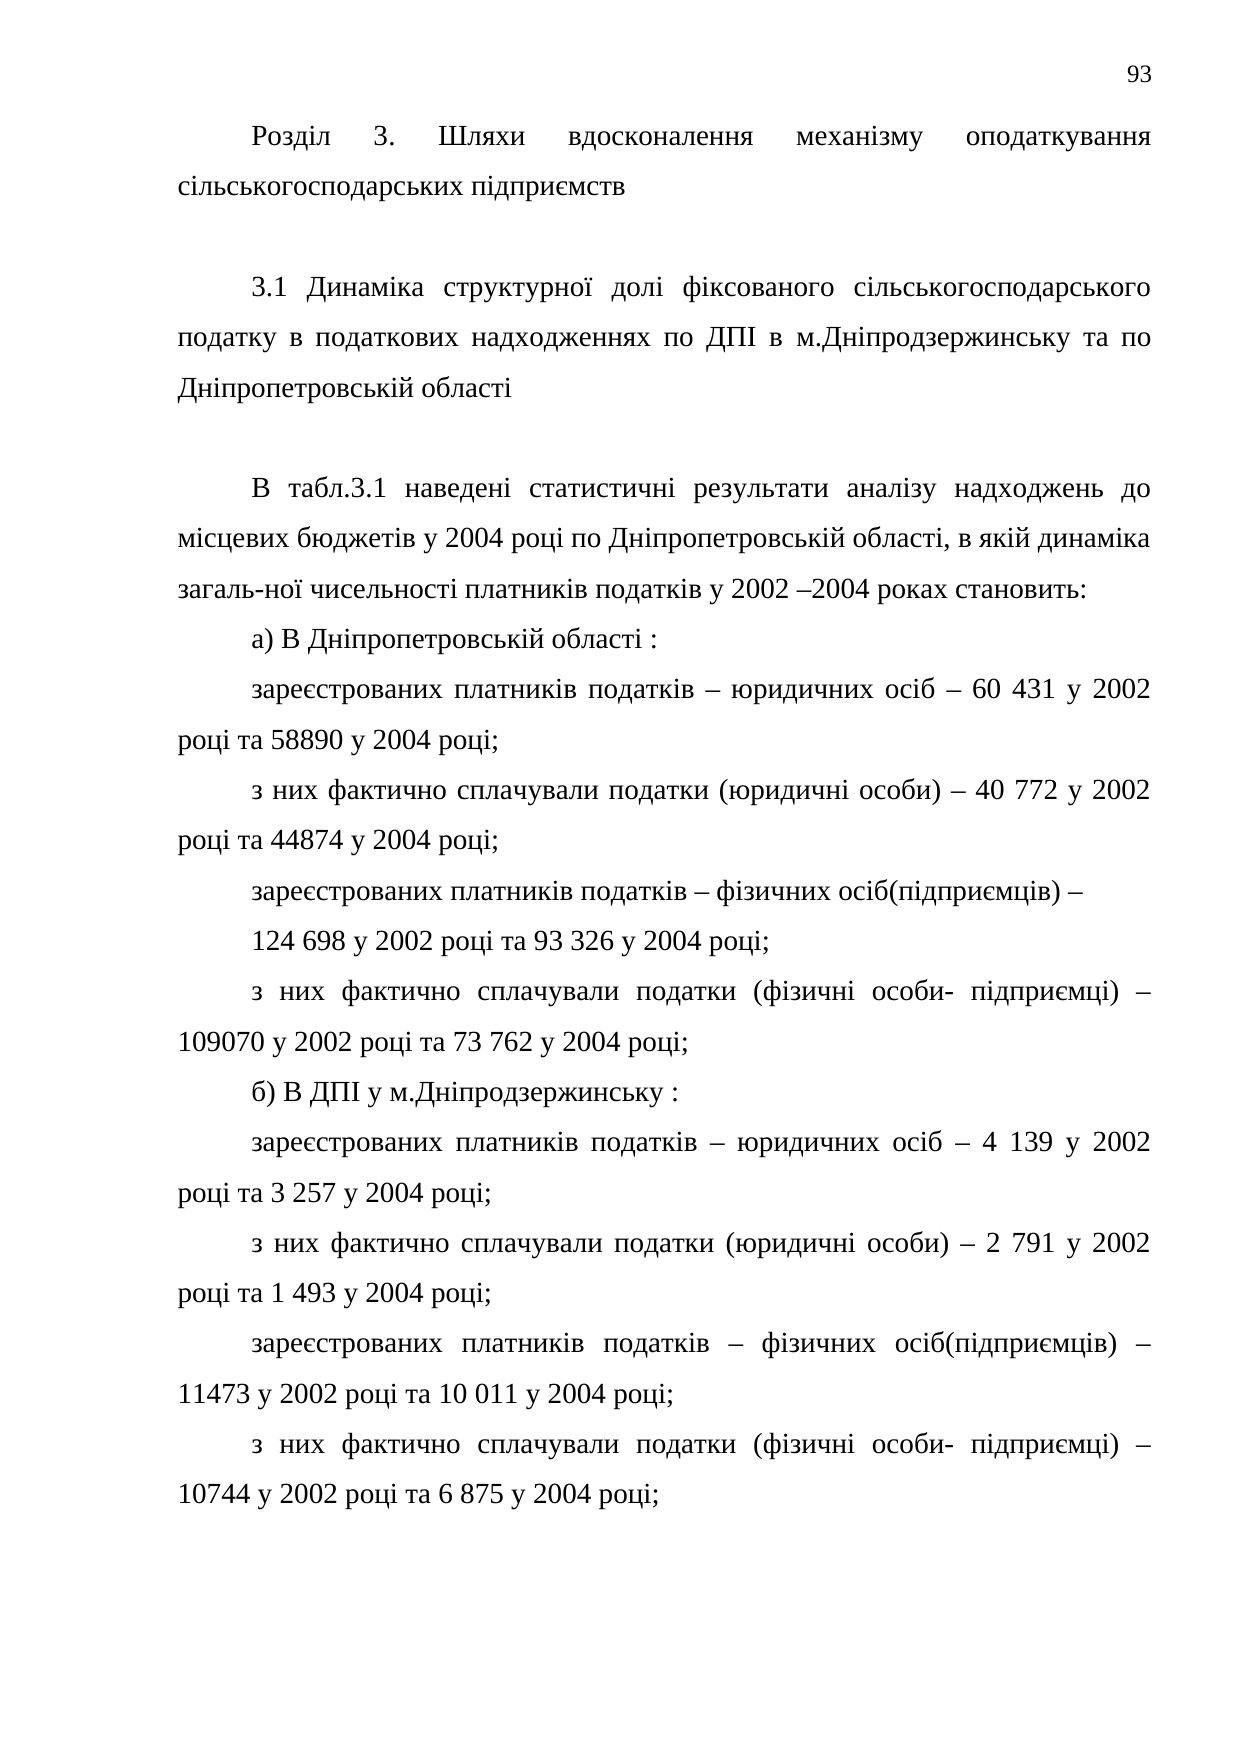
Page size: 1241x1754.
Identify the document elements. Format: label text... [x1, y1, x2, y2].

text з них фактично сплачували податки (фізичні особи- підприємці) – 10744 у 2002 році та 6 875 у 2004 році; [177, 1426, 1152, 1510]
text 124 698 у 2002 році та 93 326 у 2004 році; [177, 923, 1152, 957]
text зареєстрованих платників податків – фізичних осіб(підприємців) – 11473 у 2002 році та 10 011 у 2004 році; [177, 1326, 1152, 1409]
text зареєстрованих платників податків – юридичних осіб – 60 431 у 2002 році та 58890 у 2004 році; [177, 672, 1152, 755]
text з них фактично сплачували податки (фізичні особи- підприємці) – 109070 у 2002 році та 73 762 у 2004 році; [177, 973, 1152, 1057]
text а) В Дніпропетровській області : [177, 621, 1152, 655]
text з них фактично сплачували податки (юридичні особи) – 40 772 у 2002 році та 44874 у 2004 році; [177, 772, 1152, 856]
text зареєстрованих платників податків – фізичних осіб(підприємців) – [177, 873, 1152, 906]
text В табл.3.1 наведені статистичні результати аналізу надходжень до місцевих бюджетів у 2004 році по Дніпропетровській області, в якій динаміка загаль-ної чисельності платників податків у 2002 –2004 роках становить: [177, 470, 1152, 604]
text зареєстрованих платників податків – юридичних осіб – 4 139 у 2002 році та 3 257 у 2004 році; [177, 1124, 1152, 1208]
text б) В ДПІ у м.Дніпродзержинську : [177, 1074, 1152, 1108]
text Розділ 3. Шляхи вдосконалення механізму оподаткування сільськогосподарських підприємств [177, 118, 1152, 202]
text з них фактично сплачували податки (юридичні особи) – 2 791 у 2002 році та 1 493 у 2004 році; [177, 1225, 1152, 1309]
text 3.1 Динаміка структурної долі фіксованого сільськогосподарського податку в податкових надходженнях по ДПІ в м.Дніпродзержинську та по Дніпропетровській області [177, 269, 1152, 403]
